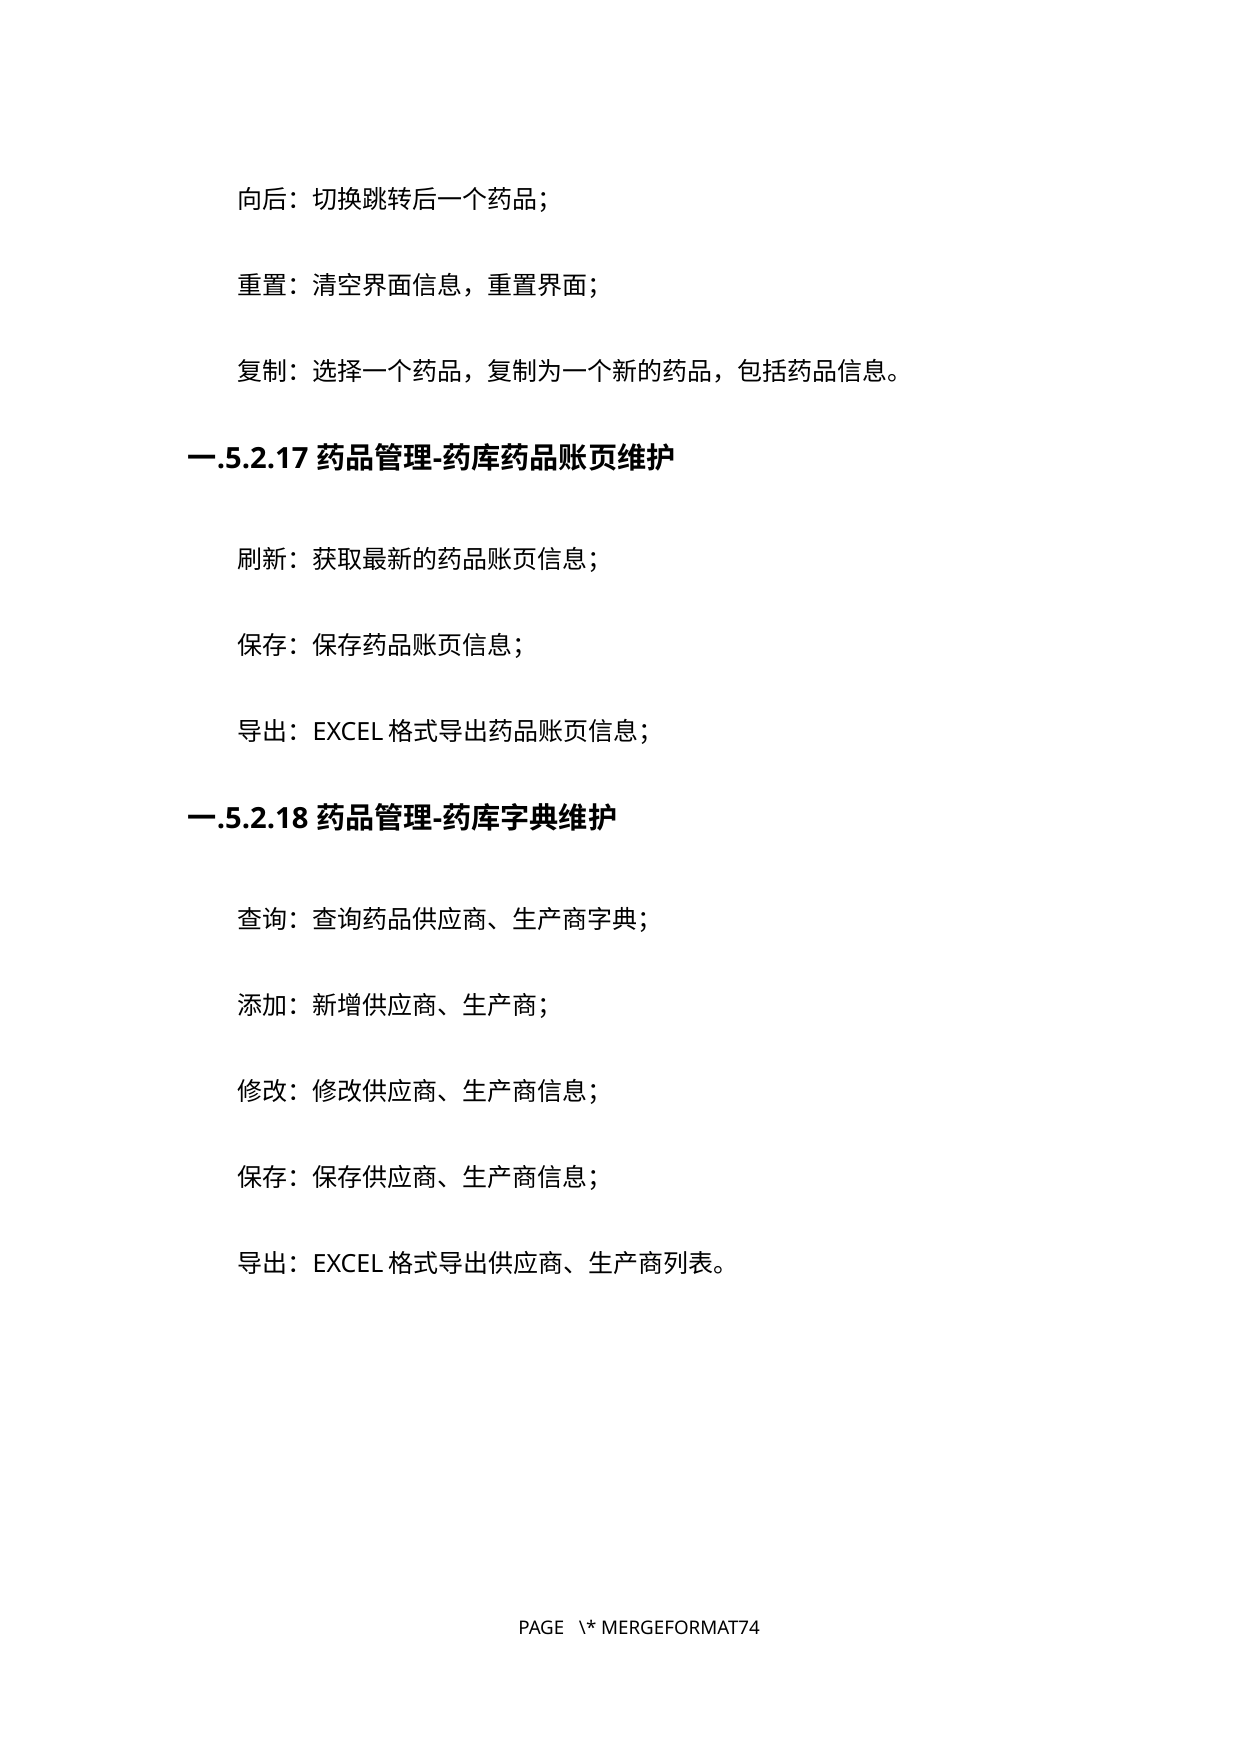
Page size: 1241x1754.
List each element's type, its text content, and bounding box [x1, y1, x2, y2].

text 重置：清空界面信息，重置界面； [187, 250, 1053, 318]
text 查询：查询药品供应商、生产商字典； [187, 883, 1053, 951]
subtitle 药品管理-药库药品账页维护 [187, 422, 1053, 490]
text 保存：保存供应商、生产商信息； [187, 1141, 1053, 1209]
text 添加：新增供应商、生产商； [187, 969, 1053, 1037]
text 复制：选择一个药品，复制为一个新的药品，包括药品信息。 [187, 336, 1053, 404]
text 向后：切换跳转后一个药品； [187, 164, 1053, 232]
text 保存：保存药品账页信息； [187, 609, 1053, 677]
text 导出：EXCEL格式导出药品账页信息； [187, 696, 1053, 763]
text 刷新：获取最新的药品账页信息； [187, 523, 1053, 591]
subtitle 药品管理-药库字典维护 [187, 782, 1053, 849]
text 导出：EXCEL格式导出供应商、生产商列表。 [187, 1227, 1053, 1295]
text 修改：修改供应商、生产商信息； [187, 1055, 1053, 1123]
